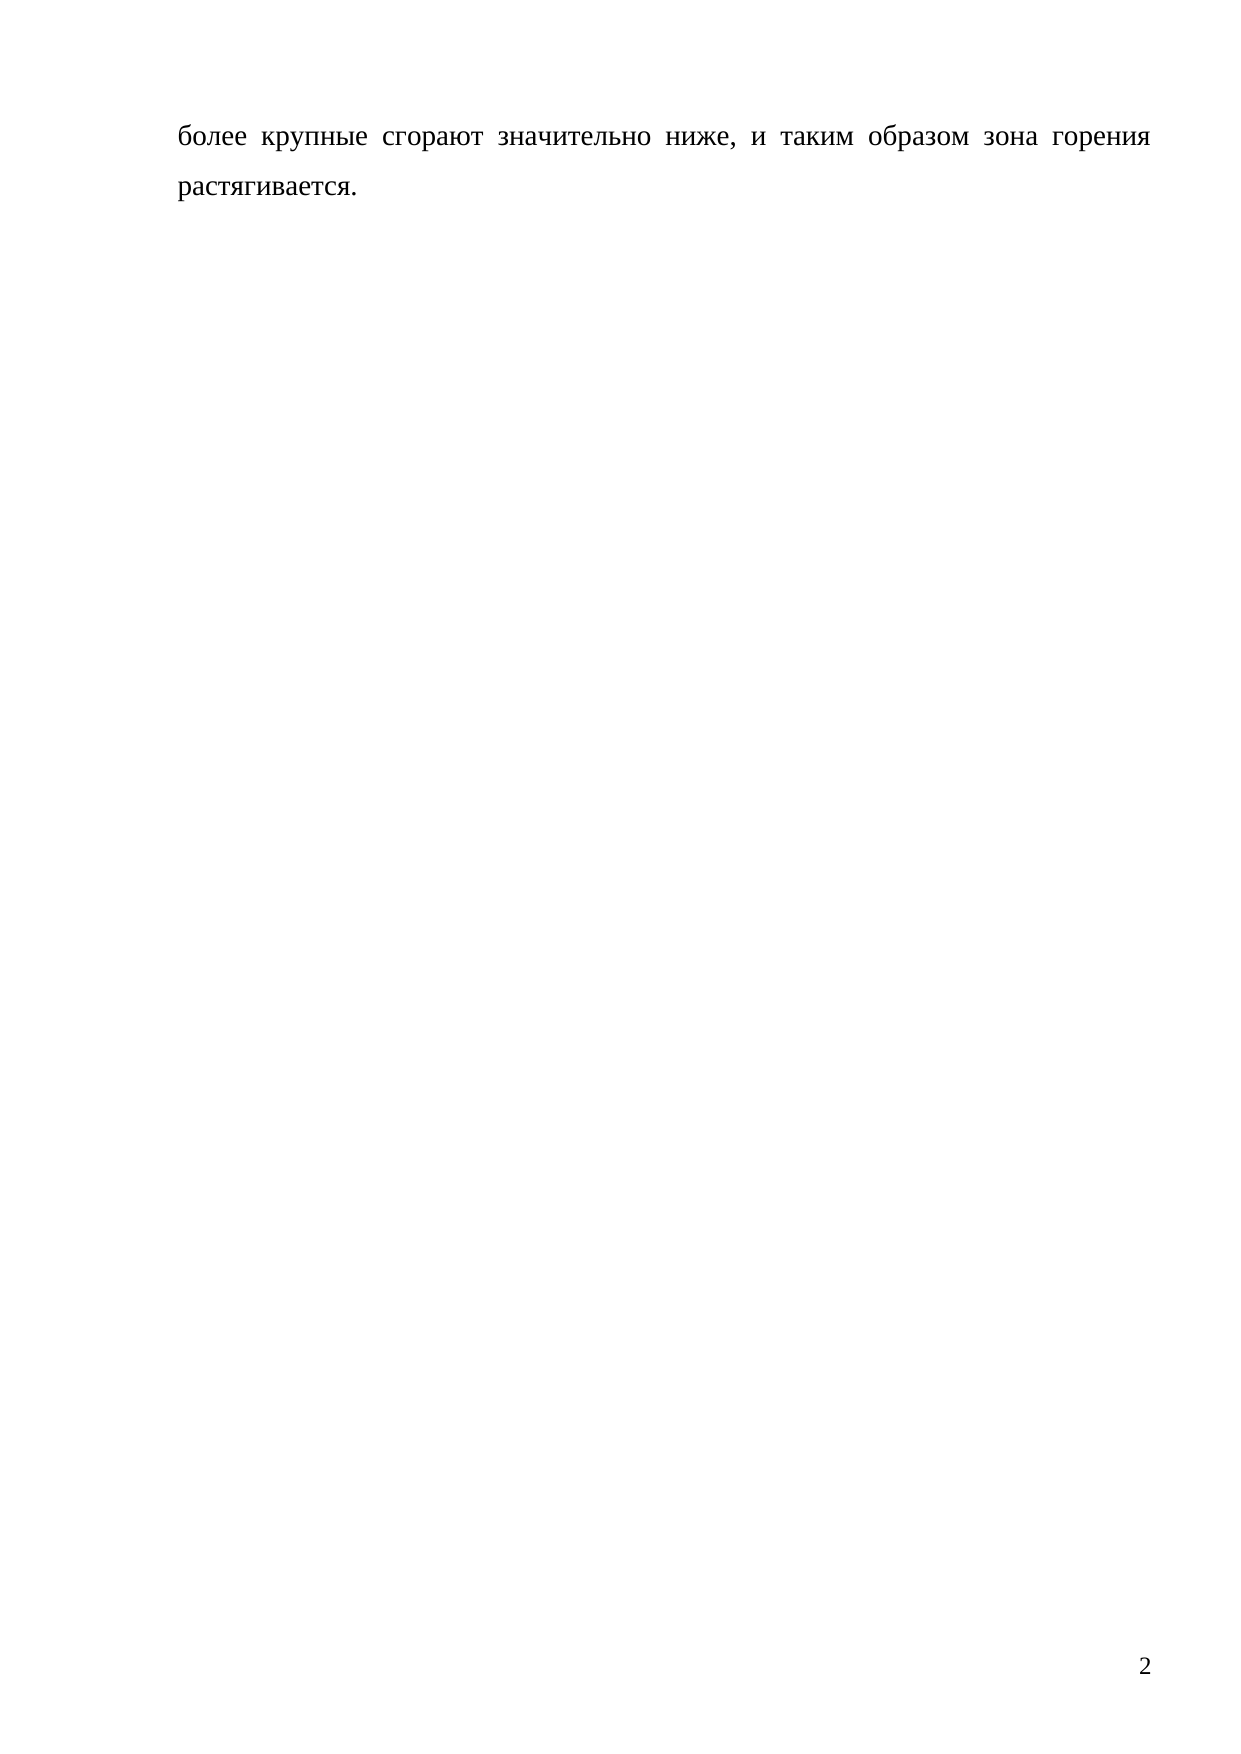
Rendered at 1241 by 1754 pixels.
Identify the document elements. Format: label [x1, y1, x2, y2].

text [177, 118, 1152, 202]
